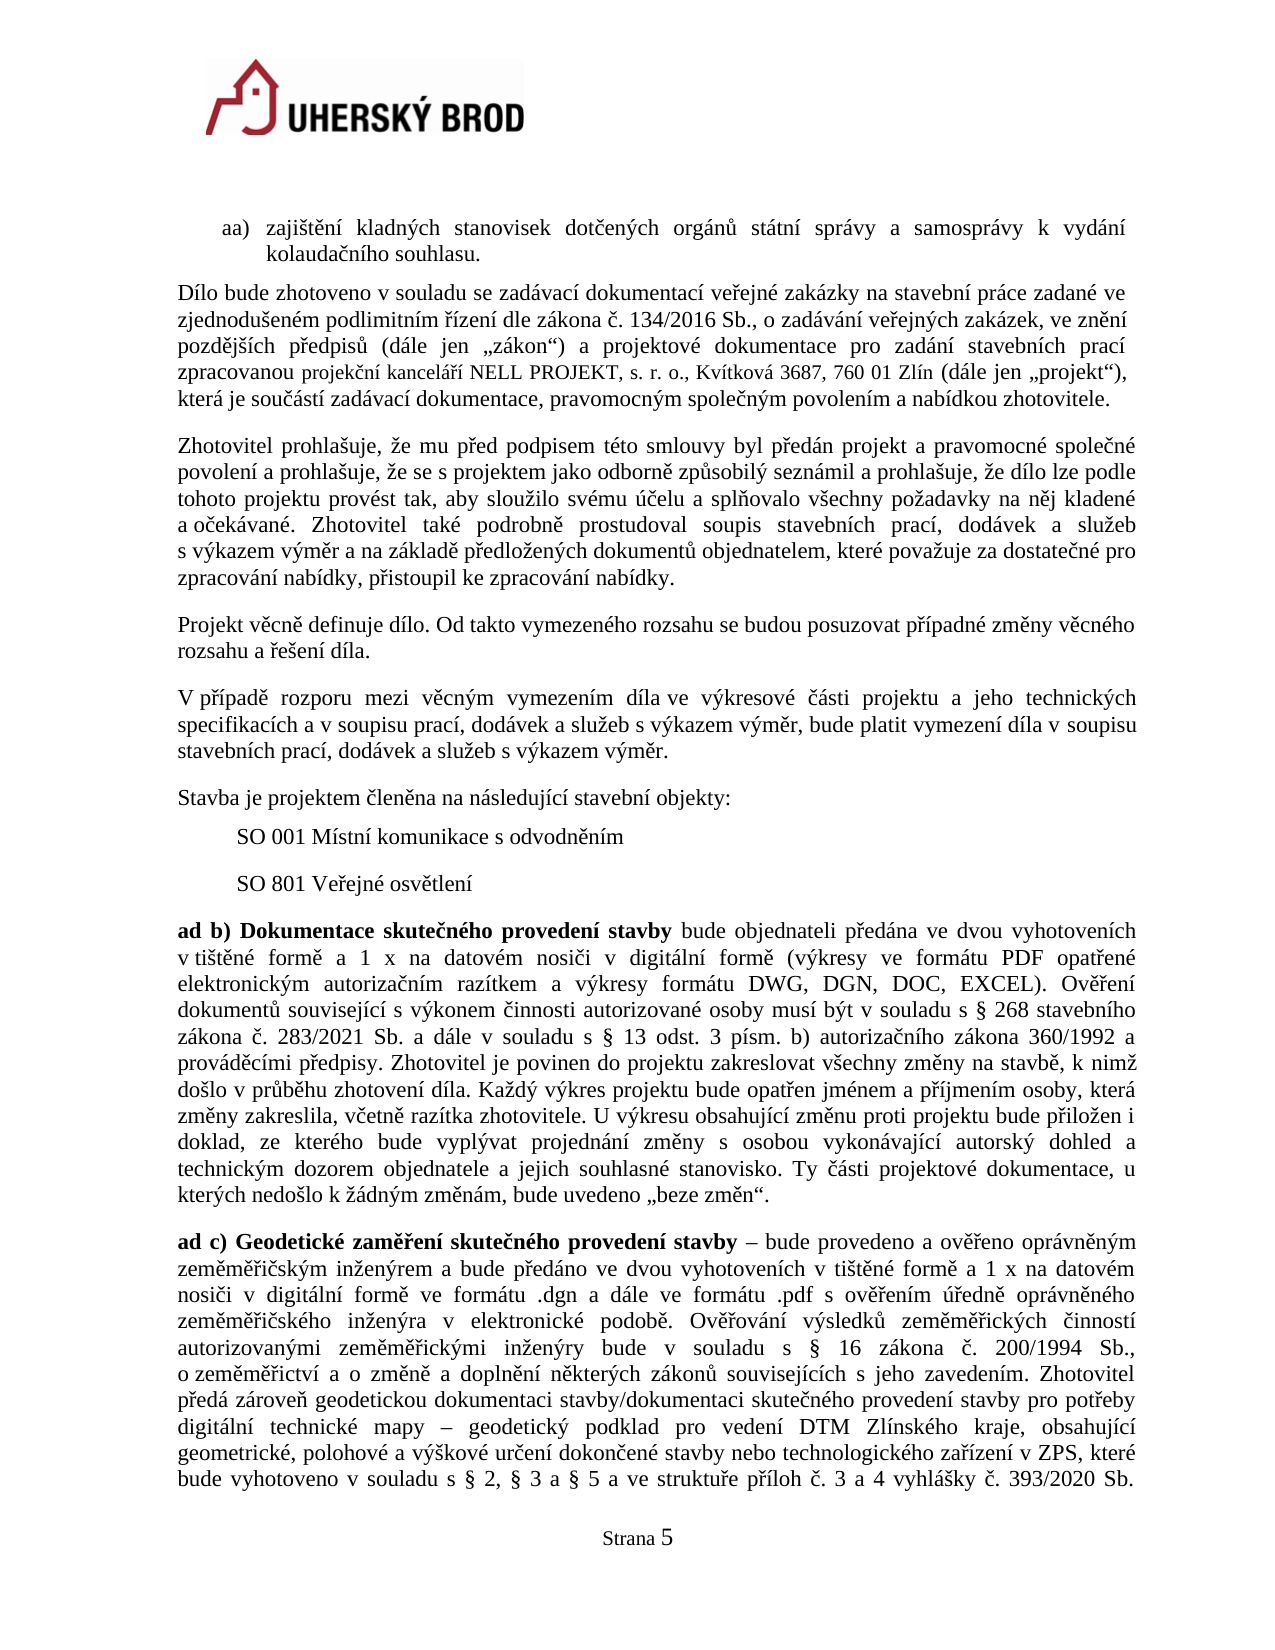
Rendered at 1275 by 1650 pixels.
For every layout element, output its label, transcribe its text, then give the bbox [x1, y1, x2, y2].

picture [205, 59, 524, 135]
text Dílo bude zhotoveno v souladu se zadávací dokumentací veřejné zakázky na stavební práce zadané ve zjednodušeném podlimitním řízení dle zákona č. 134/2016 Sb., o zadávání veřejných zakázek, ve znění pozdějších předpisů (dále jen „zákon“) a projektové dokumentace pro zadání stavebních prací zpracovanou projekční kanceláří NELL PROJEKT, s. r. o., Kvítková 3687, 760 01 Zlín (dále jen „projekt“), která je součástí zadávací dokumentace, pravomocným společným povolením a nabídkou zhotovitele. [177, 279, 1127, 411]
text Zhotovitel prohlašuje, že mu před podpisem této smlouvy byl předán projekt a pravomocné společné povolení a prohlašuje, že se s projektem jako odborně způsobilý seznámil a prohlašuje, že dílo lze podle tohoto projektu provést tak, aby sloužilo svému účelu a splňovalo všechny požadavky na něj kladené a očekávané. Zhotovitel také podrobně prostudoval soupis stavebních prací, dodávek a služeb s výkazem výměr a na základě předložených dokumentů objednatelem, které považuje za dostatečné pro zpracování nabídky, přistoupil ke zpracování nabídky. [177, 432, 1137, 590]
text SO 001 Místní komunikace s odvodněním [236, 823, 1137, 849]
list zajištění kladných stanovisek dotčených orgánů státní správy a samosprávy k vydání kolaudačního souhlasu. [222, 214, 1127, 267]
text Stavba je projektem členěna na následující stavební objekty: [148, 784, 1137, 811]
text V případě rozporu mezi věcným vymezením díla ve výkresové části projektu a jeho technických specifikacích a v soupisu prací, dodávek a služeb s výkazem výměr, bude platit vymezení díla v soupisu stavebních prací, dodávek a služeb s výkazem výměr. [177, 684, 1137, 763]
text SO 801 Veřejné osvětlení [236, 870, 1137, 897]
text ad b) Dokumentace skutečného provedení stavby bude objednateli předána ve dvou vyhotoveních v tištěné formě a 1 x na datovém nosiči v digitální formě (výkresy ve formátu PDF opatřené elektronickým autorizačním razítkem a výkresy formátu DWG, DGN, DOC, EXCEL). Ověření dokumentů související s výkonem činnosti autorizované osoby musí být v souladu s § 268 stavebního zákona č. 283/2021 Sb. a dále v souladu s § 13 odst. 3 písm. b) autorizačního zákona 360/1992 a prováděcími předpisy. Zhotovitel je povinen do projektu zakreslovat všechny změny na stavbě, k nimž došlo v průběhu zhotovení díla. Každý výkres projektu bude opatřen jménem a příjmením osoby, která změny zakreslila, včetně razítka zhotovitele. U výkresu obsahující změnu proti projektu bude přiložen i doklad, ze kterého bude vyplývat projednání změny s osobou vykonávající autorský dohled a technickým dozorem objednatele a jejich souhlasné stanovisko. Ty části projektové dokumentace, u kterých nedošlo k žádným změnám, bude uvedeno „beze změn“. [177, 917, 1137, 1207]
text Projekt věcně definuje dílo. Od takto vymezeného rozsahu se budou posuzovat případné změny věcného rozsahu a řešení díla. [177, 611, 1137, 663]
